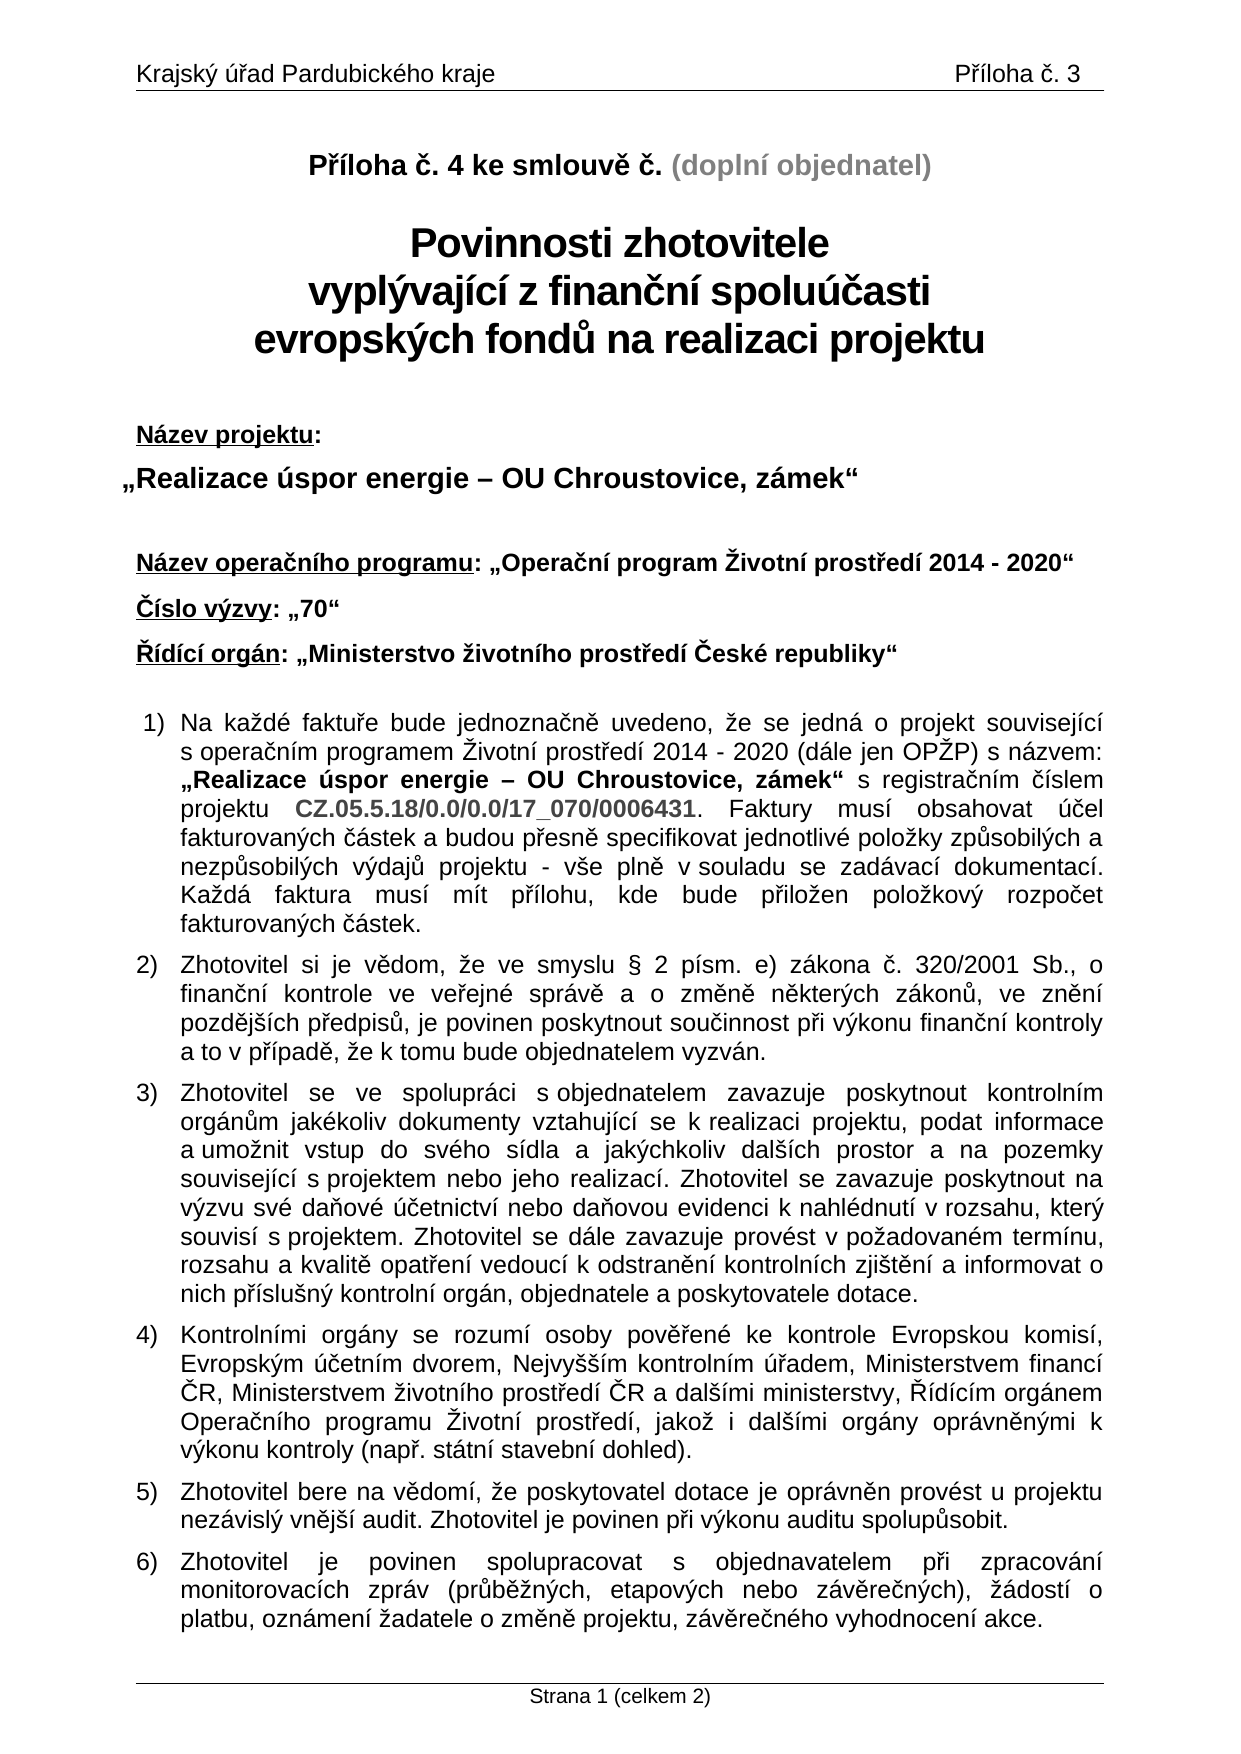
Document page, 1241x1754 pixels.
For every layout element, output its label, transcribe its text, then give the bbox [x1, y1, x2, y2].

list Kontrolními orgány se rozumí osoby pověřené ke kontrole Evropskou komisí, Evropským účetním dvorem, Nejvyšším kontrolním úřadem, Ministerstvem financí ČR, Ministerstvem životního prostředí ČR a dalšími ministerstvy, Řídícím orgánem Operačního programu Životní prostředí, jakož i dalšími orgány oprávněnými k výkonu kontroly (např. státní stavební dohled). [136, 1320, 1104, 1464]
text Název operačního programu: „Operační program Životní prostředí 2014 - 2020“ [136, 548, 1107, 577]
title vyplývající z finanční spoluúčasti [136, 266, 1104, 314]
text Příloha č. 4 ke smlouvě č. (doplní objednatel) [136, 148, 1104, 181]
title Povinnosti zhotovitele [136, 218, 1104, 266]
text „Realizace úspor energie – OU Chroustovice, zámek“ [121, 461, 1110, 494]
list Zhotovitel se ve spolupráci s objednatelem zavazuje poskytnout kontrolním orgánům jakékoliv dokumenty vztahující se k realizaci projektu, podat informace a umožnit vstup do svého sídla a jakýchkoliv dalších prostor a na pozemky související s projektem nebo jeho realizací. Zhotovitel se zavazuje poskytnout na výzvu své daňové účetnictví nebo daňovou evidenci k nahlédnutí v rozsahu, který souvisí s projektem. Zhotovitel se dále zavazuje provést v požadovaném termínu, rozsahu a kvalitě opatření vedoucí k odstranění kontrolních zjištění a informovat o nich příslušný kontrolní orgán, objednatele a poskytovatele dotace. [136, 1078, 1104, 1308]
title evropských fondů na realizaci projektu [136, 314, 1104, 362]
list Zhotovitel bere na vědomí, že poskytovatel dotace je oprávněn provést u projektu nezávislý vnější audit. Zhotovitel je povinen při výkonu auditu spolupůsobit. [136, 1476, 1104, 1534]
list Na každé faktuře bude jednoznačně uvedeno, že se jedná o projekt související s operačním programem Životní prostředí 2014 - 2020 (dále jen OPŽP) s názvem: „Realizace úspor energie – OU Chroustovice, zámek“ s registračním číslem projektu CZ.05.5.18/0.0/0.0/17_070/0006431. Faktury musí obsahovat účel fakturovaných částek a budou přesně specifikovat jednotlivé položky způsobilých a nezpůsobilých výdajů projektu - vše plně v souladu se zadávací dokumentací. Každá faktura musí mít přílohu, kde bude přiložen položkový rozpočet fakturovaných částek. [143, 708, 1104, 938]
text Číslo výzvy: „70“ [136, 593, 1107, 622]
list Zhotovitel je povinen spolupracovat s objednavatelem při zpracování monitorovacích zpráv (průběžných, etapových nebo závěrečných), žádostí o platbu, oznámení žadatele o změně projektu, závěrečného vyhodnocení akce. [136, 1546, 1104, 1633]
list Zhotovitel si je vědom, že ve smyslu § 2 písm. e) zákona č. 320/2001 Sb., o finanční kontrole ve veřejné správě a o změně některých zákonů, ve znění pozdějších předpisů, je povinen poskytnout součinnost při výkonu finanční kontroly a to v případě, že k tomu bude objednatelem vyzván. [136, 950, 1104, 1065]
text Řídící orgán: „Ministerstvo životního prostředí České republiky“ [136, 639, 1107, 668]
text Název projektu: [136, 419, 1107, 448]
